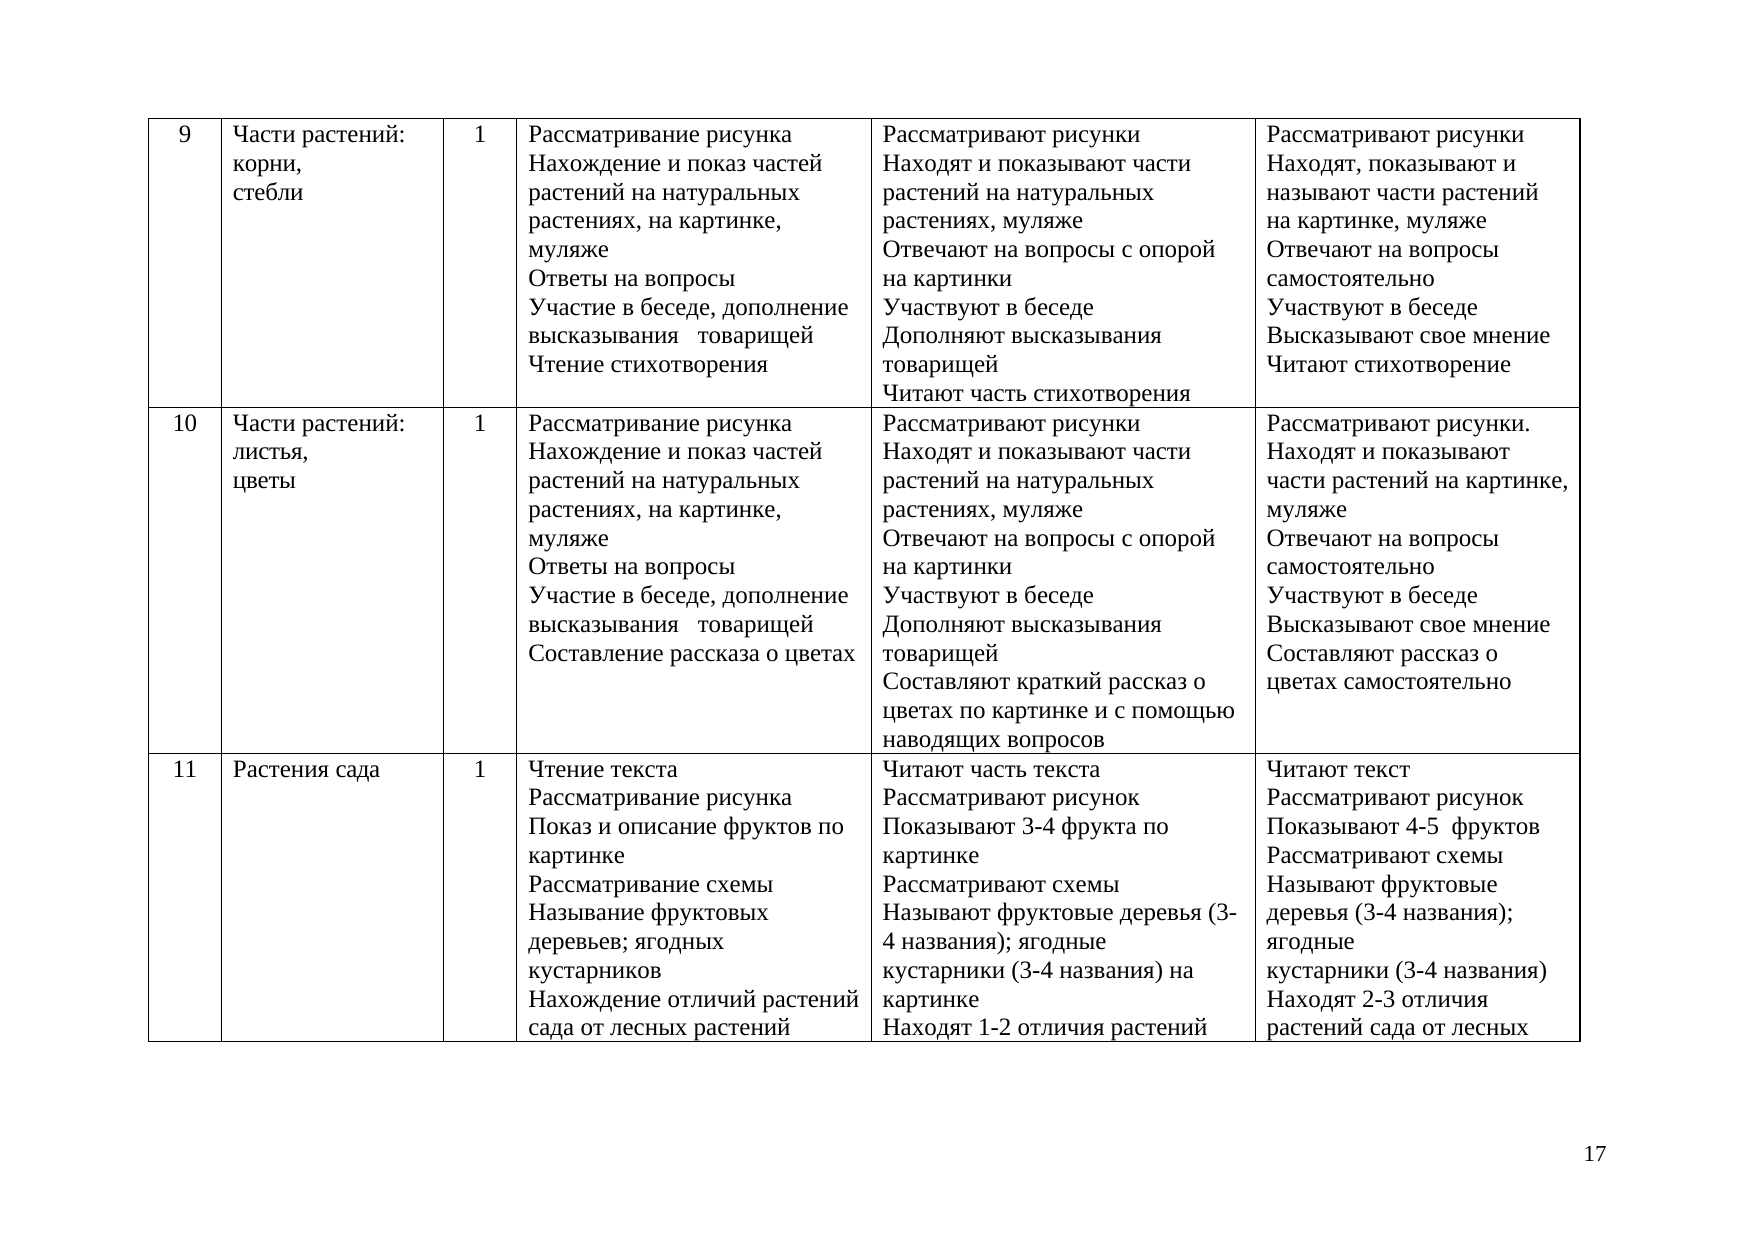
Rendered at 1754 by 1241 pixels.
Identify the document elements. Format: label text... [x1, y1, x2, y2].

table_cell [872, 754, 1255, 1041]
table_header Рассматривают рисунки Находят и показывают части растений на натуральных растениях, муляже Отвечают на вопросы с опорой на картинки Участвуют в беседе Дополняют высказывания товарищей Читают часть стихотворения [872, 119, 1255, 407]
table_cell 11 [149, 754, 221, 1041]
table_cell 1 [444, 408, 516, 753]
table_header Части растений: корни, стебли [222, 119, 443, 407]
table_cell Рассматривание рисунка Нахождение и показ частей растений на натуральных растениях, на картинке, муляже Ответы на вопросы Участие в беседе, дополнение высказывания товарищей Составление рассказа о цветах [517, 408, 871, 753]
table_header 1 [444, 119, 516, 407]
table_cell Части растений: листья, цветы [222, 408, 443, 753]
table_cell Рассматривают рисунки Находят и показывают части растений на натуральных растениях, муляже Отвечают на вопросы с опорой на картинки Участвуют в беседе Дополняют высказывания товарищей Составляют краткий рассказ о цветах по картинке и с помощью наводящих вопросов [872, 408, 1255, 753]
table_cell 10 [149, 408, 221, 753]
table_cell Растения сада [222, 754, 443, 1041]
table_header Рассматривание рисунка Нахождение и показ частей растений на натуральных растениях, на картинке, муляже Ответы на вопросы Участие в беседе, дополнение высказывания товарищей Чтение стихотворения [517, 119, 871, 407]
table_header 9 [149, 119, 221, 407]
table_cell 1 [444, 754, 516, 1041]
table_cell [1256, 754, 1579, 1041]
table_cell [517, 754, 871, 1041]
table_cell Рассматривают рисунки. Находят и показывают части растений на картинке, муляже Отвечают на вопросы самостоятельно Участвуют в беседе Высказывают свое мнение Составляют рассказ о цветах самостоятельно [1256, 408, 1579, 753]
table_header Рассматривают рисунки Находят, показывают и называют части растений на картинке, муляже Отвечают на вопросы самостоятельно Участвуют в беседе Высказывают свое мнение Читают стихотворение [1256, 119, 1579, 407]
